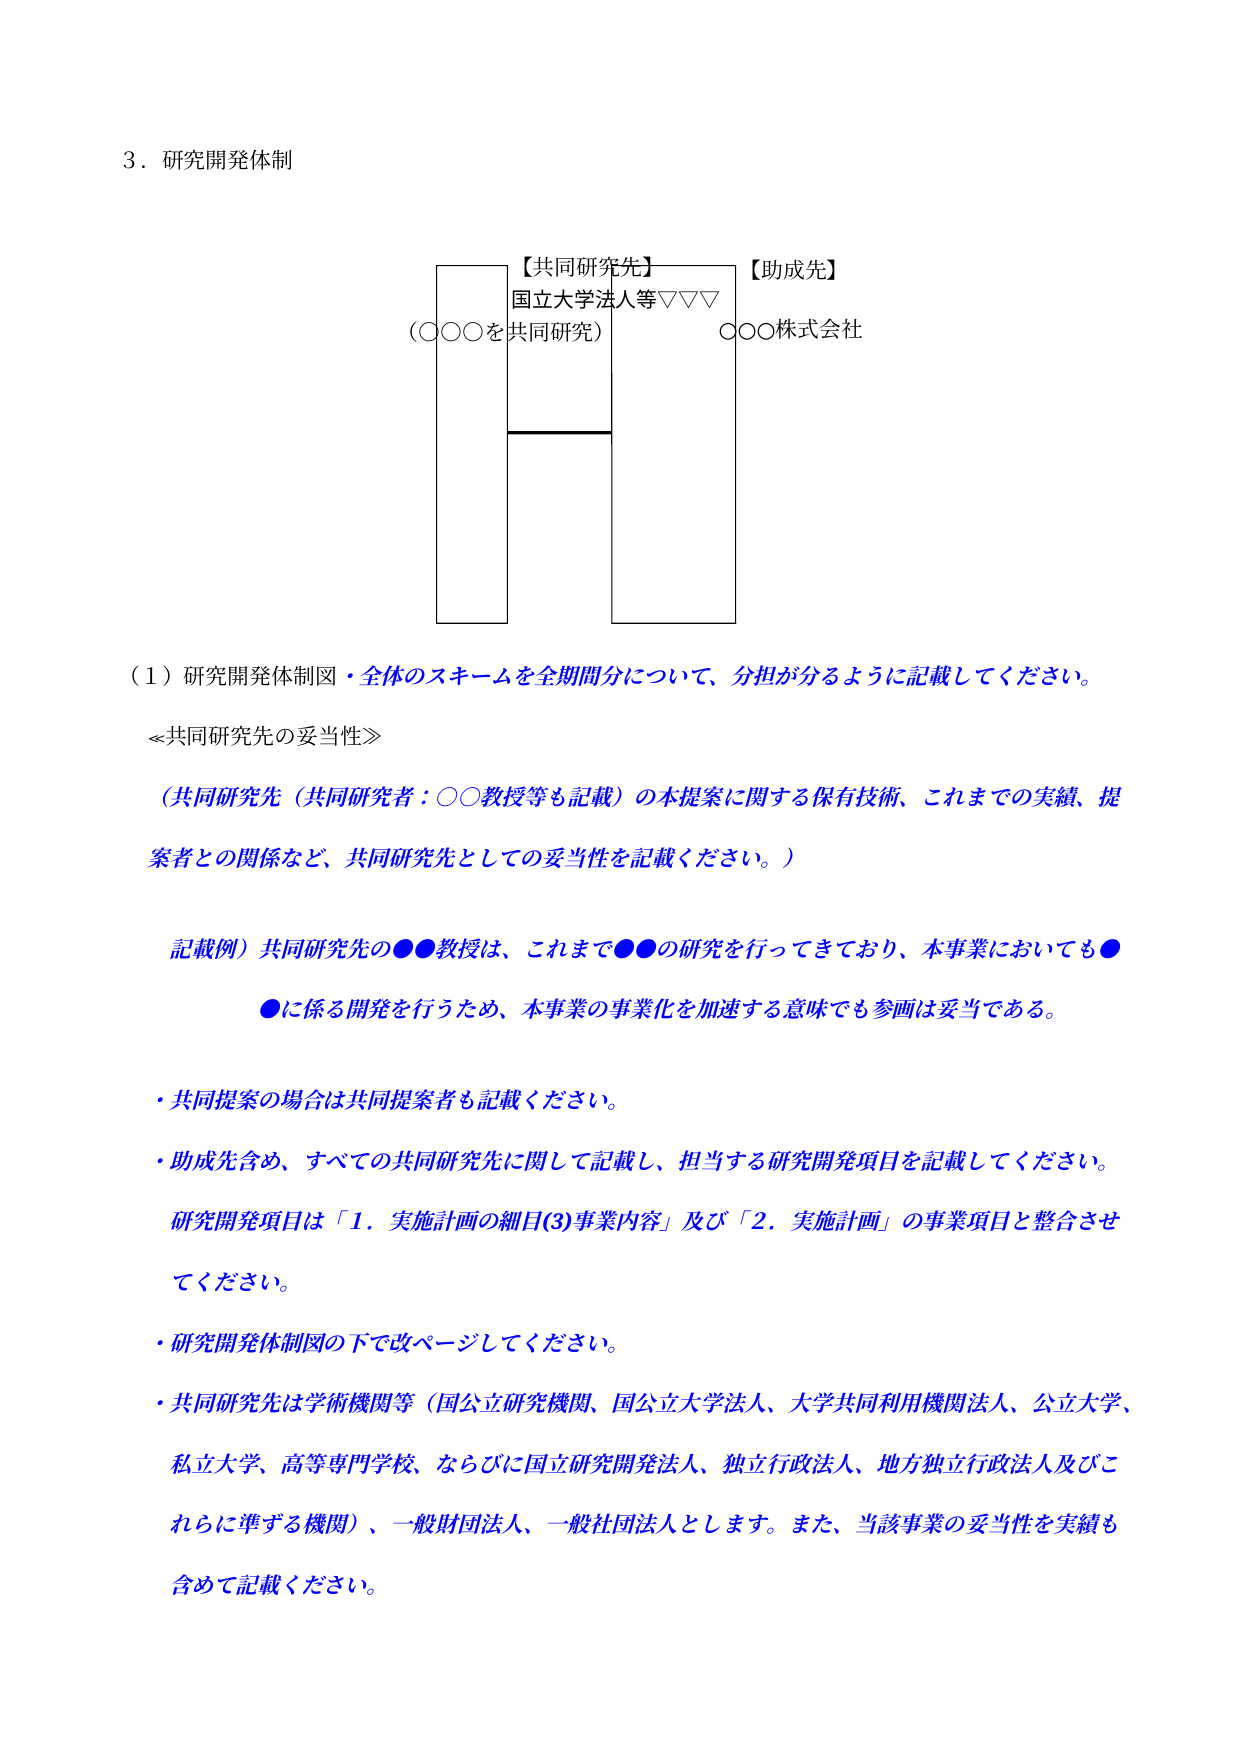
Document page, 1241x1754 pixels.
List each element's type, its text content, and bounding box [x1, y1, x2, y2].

text ・共同提案の場合は共同提案者も記載ください。 [148, 1069, 1122, 1129]
text ・助成先含め、すべての共同研究先に関して記載し、担当する研究開発項目を記載してください。研究開発項目は「１．実施計画の細目(3)事業内容」及び「２．実施計画」の事業項目と整合させてください。 [148, 1129, 1122, 1311]
text （１）研究開発体制図・全体のスキームを全期間分について、分担が分るように記載してください。 [118, 190, 1122, 705]
text ・共同研究先は学術機関等（国公立研究機関、国公立大学法人、大学共同利用機関法人、公立大学、私立大学、高等専門学校、ならびに国立研究開発法人、独立行政法人、地方独立行政法人及びこれらに準ずる機関）、一般財団法人、一般社団法人とします。また、当該事業の妥当性を実績も含めて記載ください。 [148, 1372, 1122, 1614]
text ≪共同研究先の妥当性≫ [148, 705, 1122, 766]
text （共同研究先（共同研究者：○○教授等も記載）の本提案に関する保有技術、これまでの実績、提案者との関係など、共同研究先としての妥当性を記載ください。） [148, 766, 1122, 887]
text 記載例）共同研究先の●●教授は、これまで●●の研究を行ってきており、本事業においても●●に係る開発を行うため、本事業の事業化を加速する意味でも参画は妥当である。 [169, 917, 1122, 1038]
subtitle ３．研究開発体制 [118, 129, 1122, 190]
text ・研究開発体制図の下で改ページしてください。 [148, 1311, 1122, 1372]
